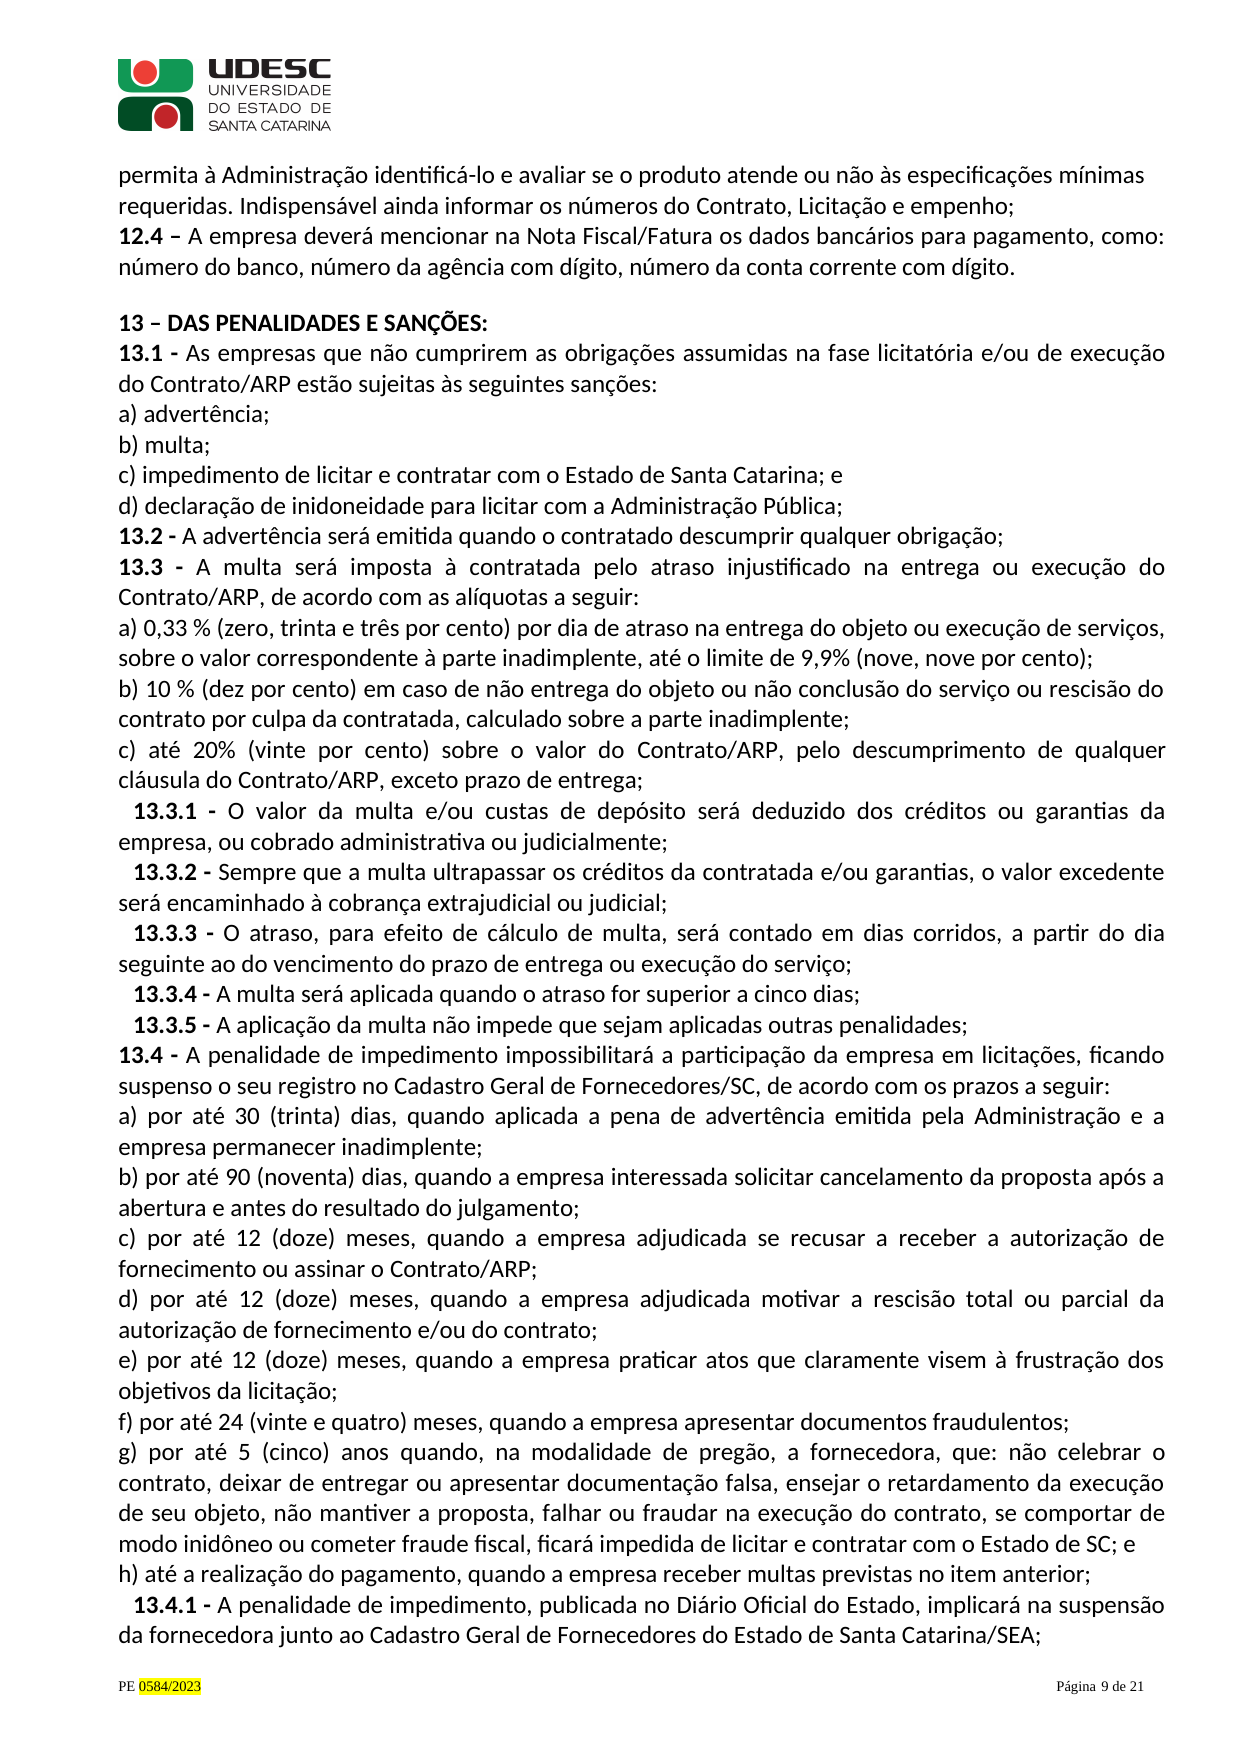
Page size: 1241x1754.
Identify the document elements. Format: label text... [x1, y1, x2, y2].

text c) por até 12 (doze) meses, quando a empresa adjudicada se recusar a receber a autorização de fornecimento ou assinar o Contrato/ARP; [118, 1222, 1166, 1283]
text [118, 159, 1166, 220]
text d) declaração de inidoneidade para licitar com a Administração Pública; [118, 490, 1166, 521]
text c) até 20% (vinte por cento) sobre o valor do Contrato/ARP, pelo descumprimento de qualquer cláusula do Contrato/ARP, exceto prazo de entrega; [118, 734, 1166, 795]
text 13.3.1 - O valor da multa e/ou custas de depósito será deduzido dos créditos ou garantias da empresa, ou cobrado administrativa ou judicialmente; [118, 795, 1166, 856]
text 13.4 - A penalidade de impedimento impossibilitará a participação da empresa em licitações, ficando suspenso o seu registro no Cadastro Geral de Fornecedores/SC, de acordo com os prazos a seguir: [118, 1039, 1166, 1100]
text 13.3 - A multa será imposta à contratada pelo atraso injustificado na entrega ou execução do Contrato/ARP, de acordo com as alíquotas a seguir: [118, 551, 1166, 612]
picture [118, 59, 331, 131]
text 13.3.5 - A aplicação da multa não impede que sejam aplicadas outras penalidades; [118, 1009, 1166, 1039]
text a) por até 30 (trinta) dias, quando aplicada a pena de advertência emitida pela Administração e a empresa permanecer inadimplente; [118, 1100, 1166, 1161]
text 13.1 - As empresas que não cumprirem as obrigações assumidas na fase licitatória e/ou de execução do Contrato/ARP estão sujeitas às seguintes sanções: [118, 337, 1166, 398]
text e) por até 12 (doze) meses, quando a empresa praticar atos que claramente visem à frustração dos objetivos da licitação; [118, 1344, 1166, 1406]
text b) multa; [118, 429, 1166, 459]
text a) advertência; [118, 398, 1166, 429]
text 13.3.3 - O atraso, para efeito de cálculo de multa, será contado em dias corridos, a partir do dia seguinte ao do vencimento do prazo de entrega ou execução do serviço; [118, 917, 1166, 978]
text b) 10 % (dez por cento) em caso de não entrega do objeto ou não conclusão do serviço ou rescisão do contrato por culpa da contratada, calculado sobre a parte inadimplente; [118, 673, 1166, 734]
text 13.3.4 - A multa será aplicada quando o atraso for superior a cinco dias; [118, 978, 1166, 1009]
text c) impedimento de licitar e contratar com o Estado de Santa Catarina; e [118, 459, 1166, 490]
text a) 0,33 % (zero, trinta e três por cento) por dia de atraso na entrega do objeto ou execução de serviços, sobre o valor correspondente à parte inadimplente, até o limite de 9,9% (nove, nove por cento); [118, 612, 1166, 673]
text f) por até 24 (vinte e quatro) meses, quando a empresa apresentar documentos fraudulentos; [118, 1406, 1166, 1436]
text 13.4.1 - A penalidade de impedimento, publicada no Diário Oficial do Estado, implicará na suspensão da fornecedora junto ao Cadastro Geral de Fornecedores do Estado de Santa Catarina/SEA; [118, 1589, 1166, 1650]
text 13.2 - A advertência será emitida quando o contratado descumprir qualquer obrigação; [118, 521, 1166, 551]
text 13 – DAS PENALIDADES E SANÇÕES: [118, 307, 1166, 337]
text b) por até 90 (noventa) dias, quando a empresa interessada solicitar cancelamento da proposta após a abertura e antes do resultado do julgamento; [118, 1161, 1166, 1222]
text h) até a realização do pagamento, quando a empresa receber multas previstas no item anterior; [118, 1558, 1166, 1589]
text d) por até 12 (doze) meses, quando a empresa adjudicada motivar a rescisão total ou parcial da autorização de fornecimento e/ou do contrato; [118, 1283, 1166, 1344]
text g) por até 5 (cinco) anos quando, na modalidade de pregão, a fornecedora, que: não celebrar o contrato, deixar de entregar ou apresentar documentação falsa, ensejar o retardamento da execução de seu objeto, não mantiver a proposta, falhar ou fraudar na execução do contrato, se comportar de modo inidôneo ou cometer fraude fiscal, ficará impedida de licitar e contratar com o Estado de SC; e [118, 1436, 1166, 1558]
text 12.4 – A empresa deverá mencionar na Nota Fiscal/Fatura os dados bancários para pagamento, como: número do banco, número da agência com dígito, número da conta corrente com dígito. [118, 220, 1166, 281]
text 13.3.2 - Sempre que a multa ultrapassar os créditos da contratada e/ou garantias, o valor excedente será encaminhado à cobrança extrajudicial ou judicial; [118, 856, 1166, 917]
